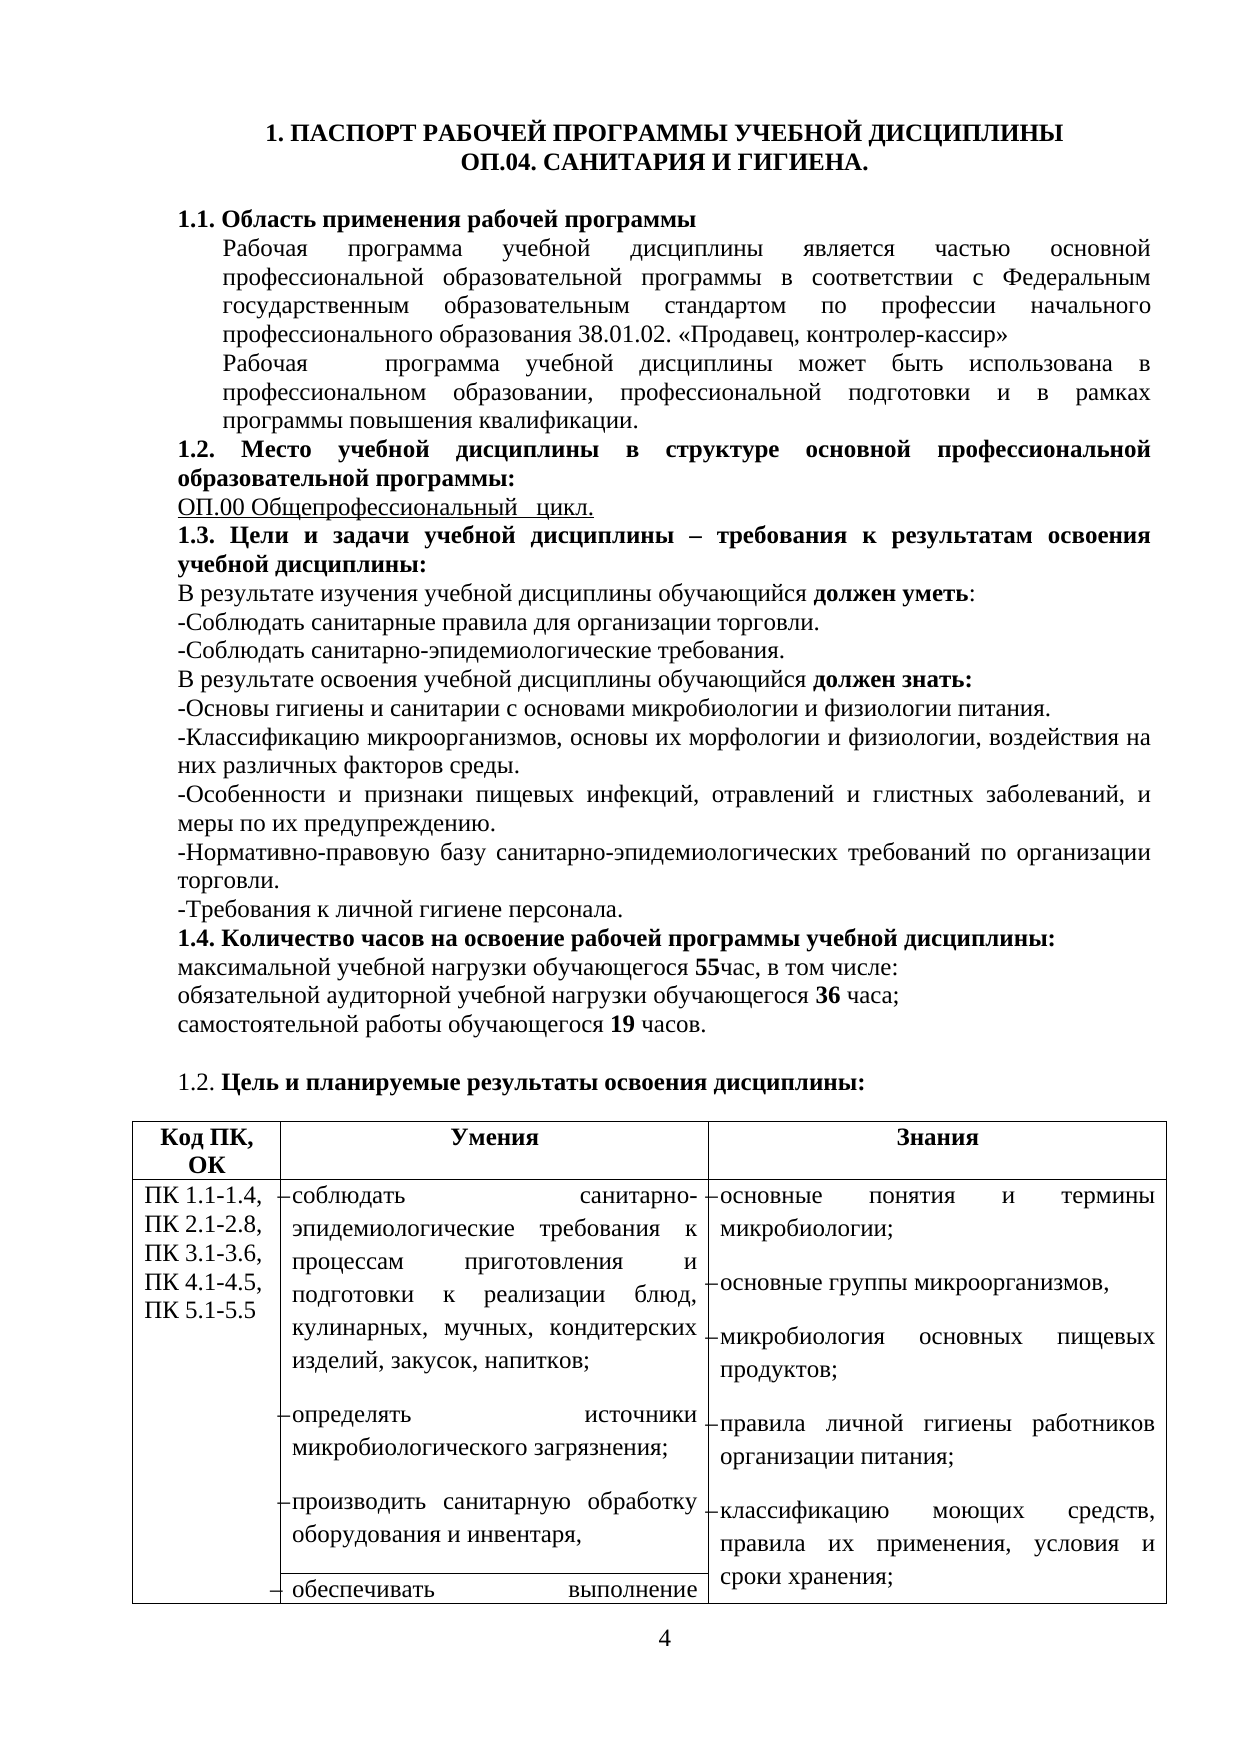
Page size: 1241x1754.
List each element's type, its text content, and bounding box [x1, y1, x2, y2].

text самостоятельной работы обучающегося 19 часов. [177, 1009, 1152, 1038]
text -Соблюдать санитарные правила для организации торговли. [177, 607, 1152, 636]
table_header Знания [709, 1122, 1166, 1179]
text 1.3. Цели и задачи учебной дисциплины – требования к результатам освоения учебной дисциплины: [177, 521, 1152, 578]
text 1.2. Цель и планируемые результаты освоения дисциплины: [177, 1067, 1152, 1096]
text -Классификацию микроорганизмов, основы их морфологии и физиологии, воздействия на них различных факторов среды. [177, 722, 1152, 779]
text обязательной аудиторной учебной нагрузки обучающегося 36 часа; [177, 981, 1152, 1009]
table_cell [281, 1574, 708, 1603]
text Рабочая программа учебной дисциплины может быть использована в профессиональном образовании, профессиональной подготовки и в рамках программы повышения квалификации. [222, 348, 1152, 434]
text -Нормативно-правовую базу санитарно-эпидемиологических требований по организации торговли. [177, 837, 1152, 894]
text ОП.00 Общепрофессиональный цикл. [177, 492, 1152, 521]
text 1.1. Область применения рабочей программы [177, 204, 1152, 233]
text максимальной учебной нагрузки обучающегося 55час, в том числе: [177, 952, 1152, 981]
text -Основы гигиены и санитарии с основами микробиологии и физиологии питания. [177, 693, 1152, 722]
text В результате освоения учебной дисциплины обучающийся должен знать: [177, 664, 1152, 693]
text -Требования к личной гигиене персонала. [177, 894, 1152, 923]
text 1.4. Количество часов на освоение рабочей программы учебной дисциплины: [177, 923, 1152, 952]
text Рабочая программа учебной дисциплины является частью основной профессиональной образовательной программы в соответствии с Федеральным государственным образовательным стандартом по профессии начального профессионального образования 38.01.02. «Продавец, контролер-кассир» [222, 233, 1152, 348]
table_cell основные понятия и термины микробиологии; основные группы микроорганизмов, микробиология основных пищевых продуктов; правила личной гигиены работников организации питания; классификацию моющих средств, правила их применения, условия и сроки хранения; правила проведения дезинфекции, дезинсекции, дератизации; основные пищевые инфекции и пищевые отравления; возможные источники микробиологического загрязнения в процессе производства кулинарной продукции методы предотвращения порчи сырья и готовой продукции [709, 1180, 1166, 1603]
table_cell соблюдать санитарно-эпидемиологические требования к процессам приготовления и подготовки к реализации блюд, кулинарных, мучных, кондитерских изделий, закусок, напитков; определять источники микробиологического загрязнения; производить санитарную обработку оборудования и инвентаря, [281, 1180, 708, 1573]
text 1. паспорт рабочей ПРОГРАММЫ УЧЕБНОЙ ДИСЦИПЛИНЫ [177, 118, 1152, 147]
table_header Код ПК, ОК [133, 1122, 280, 1179]
text -Соблюдать санитарно-эпидемиологические требования. [177, 636, 1152, 664]
text -Особенности и признаки пищевых инфекций, отравлений и глистных заболеваний, и меры по их предупреждению. [177, 779, 1152, 837]
table_cell ПК 1.1-1.4, ПК 2.1-2.8, ПК 3.1-3.6, ПК 4.1-4.5, ПК 5.1-5.5 [133, 1180, 280, 1603]
text 1.2. Место учебной дисциплины в структуре основной профессиональной образовательной программы: [177, 434, 1152, 492]
table_header Умения [281, 1122, 708, 1179]
text ОП.04. санитария и гигиена. [177, 147, 1152, 176]
text В результате изучения учебной дисциплины обучающийся должен уметь: [177, 578, 1152, 607]
